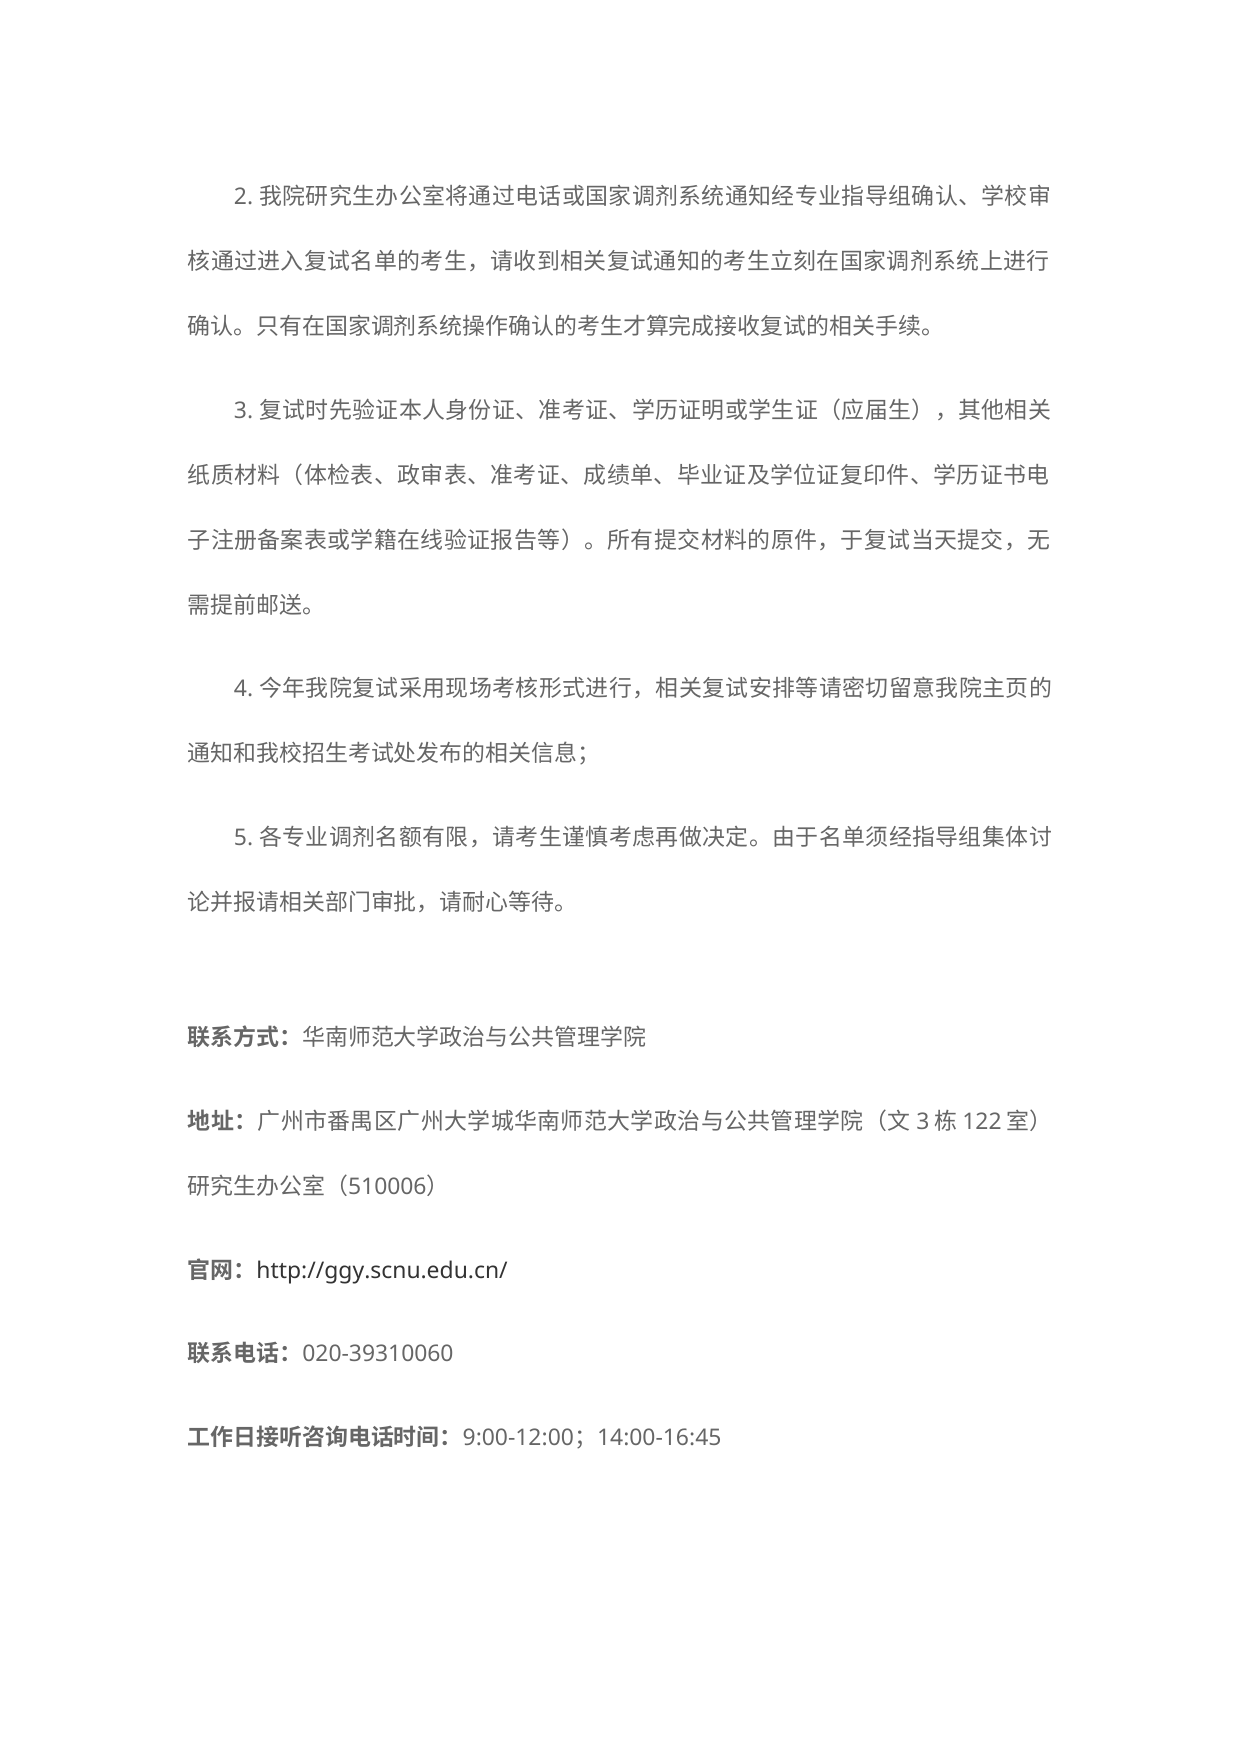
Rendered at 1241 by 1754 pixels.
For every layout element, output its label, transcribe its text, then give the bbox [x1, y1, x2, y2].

text 联系电话：020-39310060 [187, 1319, 1053, 1384]
text 工作日接听咨询电话时间：9:00-12:00；14:00-16:45 [187, 1403, 1053, 1468]
text 3. 复试时先验证本人身份证、准考证、学历证明或学生证（应届生），其他相关纸质材料（体检表、政审表、准考证、成绩单、毕业证及学位证复印件、学历证书电子注册备案表或学籍在线验证报告等）。所有提交材料的原件，于复试当天提交，无需提前邮送。 [187, 376, 1053, 636]
text 官网：http://ggy.scnu.edu.cn/ [187, 1236, 1053, 1301]
text 5. 各专业调剂名额有限，请考生谨慎考虑再做决定。由于名单须经指导组集体讨论并报请相关部门审批，请耐心等待。 [187, 803, 1053, 933]
text 4. 今年我院复试采用现场考核形式进行，相关复试安排等请密切留意我院主页的通知和我校招生考试处发布的相关信息； [187, 654, 1053, 784]
text 地址：广州市番禺区广州大学城华南师范大学政治与公共管理学院（文3栋122室）研究生办公室（510006） [187, 1087, 1053, 1217]
text 2. 我院研究生办公室将通过电话或国家调剂系统通知经专业指导组确认、学校审核通过进入复试名单的考生，请收到相关复试通知的考生立刻在国家调剂系统上进行确认。只有在国家调剂系统操作确认的考生才算完成接收复试的相关手续。 [187, 162, 1053, 357]
text 联系方式：华南师范大学政治与公共管理学院 [187, 1003, 1053, 1068]
